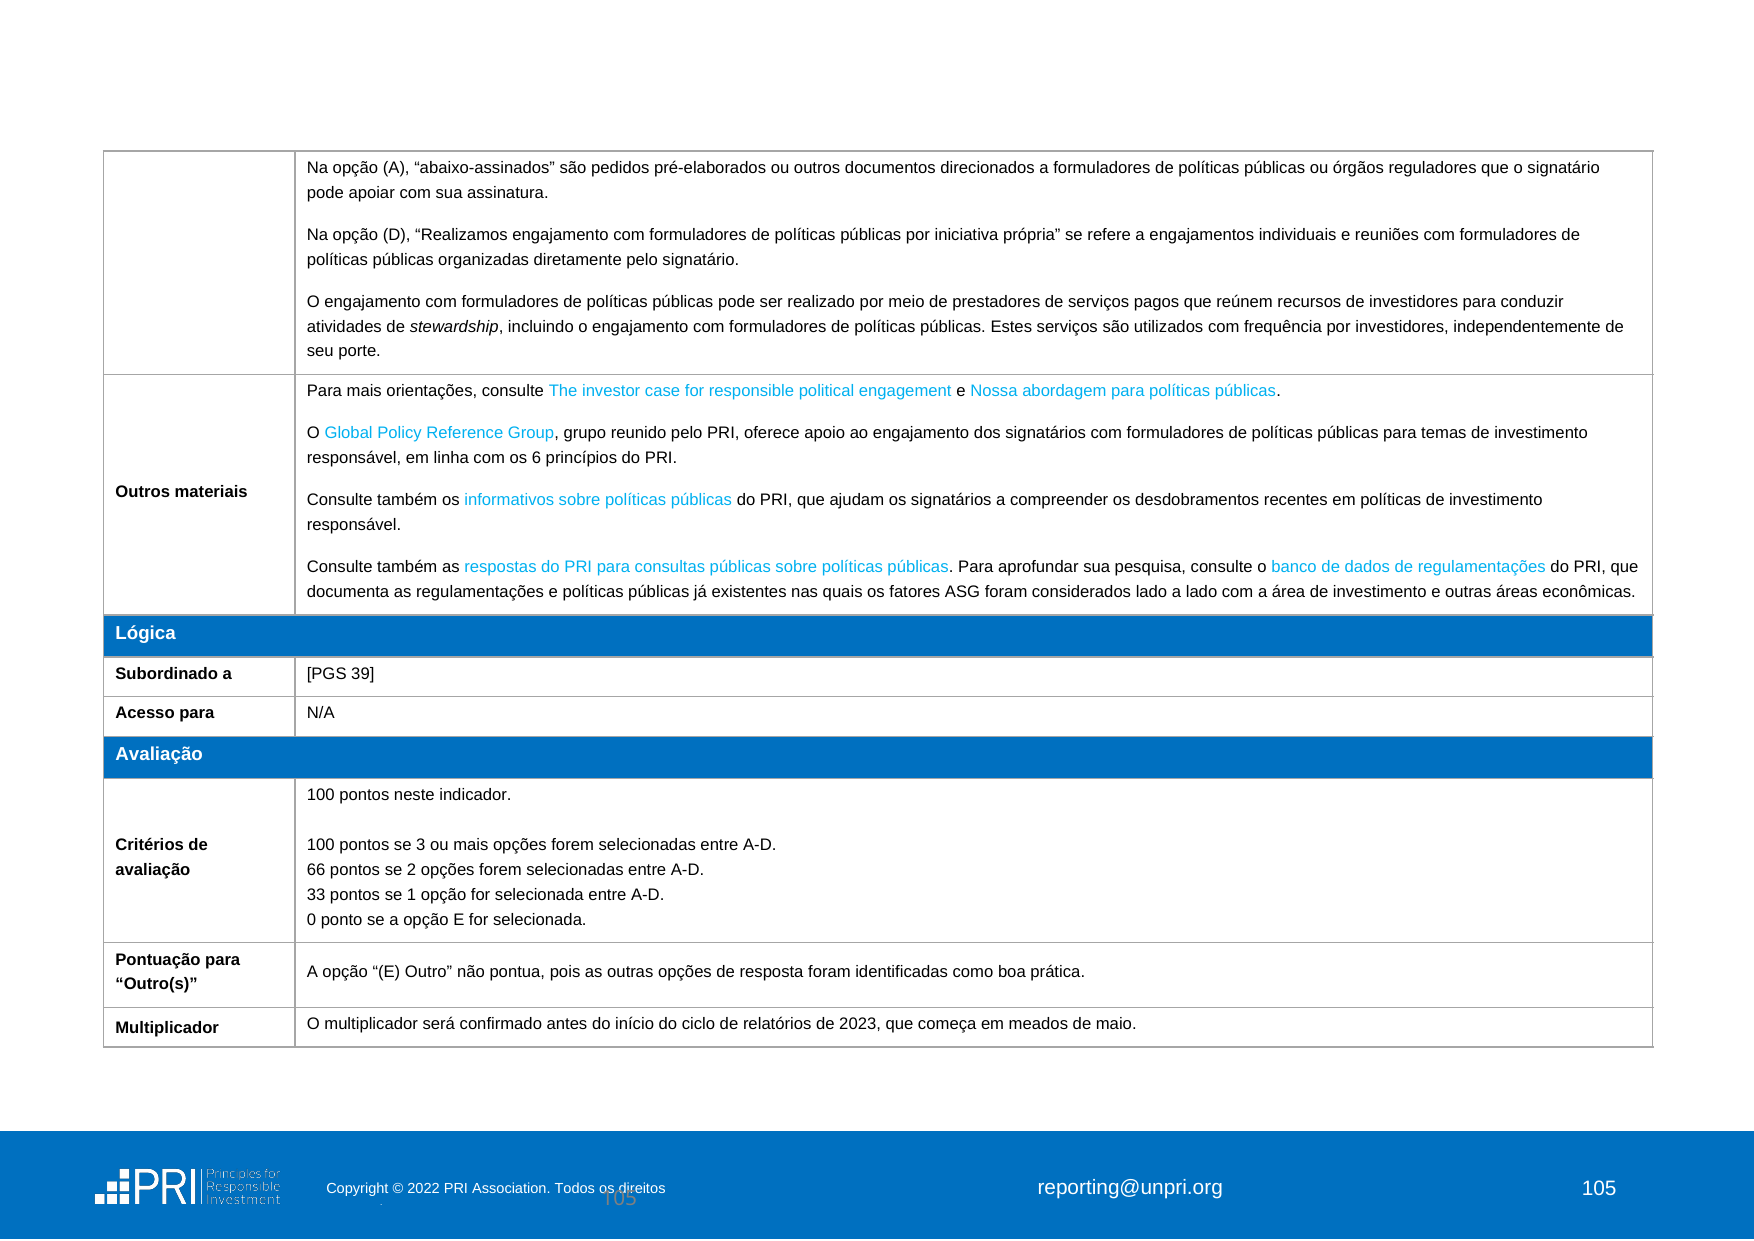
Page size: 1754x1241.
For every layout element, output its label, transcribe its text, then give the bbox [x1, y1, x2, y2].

table_cell A opção “(E) Outro” não pontua, pois as outras opções de resposta foram identificadas como boa prática. [296, 943, 1652, 1006]
table_cell 100 pontos neste indicador. 100 pontos se 3 ou mais opções forem selecionadas entre A-D. 66 pontos se 2 opções forem selecionadas entre A-D. 33 pontos se 1 opção for selecionada entre A-D. 0 ponto se a opção E for selecionada. [296, 779, 1652, 942]
table_cell [PGS 39] [296, 658, 1652, 696]
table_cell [104, 152, 294, 373]
table_cell Avaliação [104, 737, 1652, 778]
table_cell Pontuação para “Outro(s)” [104, 943, 294, 1006]
table_cell Acesso para [104, 697, 294, 736]
table_cell N/A [296, 697, 1652, 736]
table_cell O multiplicador será confirmado antes do início do ciclo de relatórios de 2023, que começa em meados de maio. [296, 1008, 1652, 1046]
table_cell Para mais orientações, consulte The investor case for responsible political engagement e Nossa abordagem para políticas públicas. O Global Policy Reference Group, grupo reunido pelo PRI, oferece apoio ao engajamento dos signatários com formuladores de políticas públicas para temas de investimento responsável, em linha com os 6 princípios do PRI. Consulte também os informativos sobre políticas públicas do PRI, que ajudam os signatários a compreender os desdobramentos recentes em políticas de investimento responsável. Consulte também as respostas do PRI para consultas públicas sobre políticas públicas. Para aprofundar sua pesquisa, consulte o banco de dados de regulamentações do PRI, que documenta as regulamentações e políticas públicas já existentes nas quais os fatores ASG foram considerados lado a lado com a área de investimento e outras áreas econômicas. [296, 375, 1652, 614]
table_cell Subordinado a [104, 658, 294, 696]
table_cell Critérios de avaliação [104, 779, 294, 942]
table_cell Outros materiais [104, 375, 294, 614]
table_cell Lógica [104, 616, 1652, 656]
table_cell Multiplicador [104, 1008, 294, 1046]
picture [92, 1166, 282, 1207]
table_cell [296, 152, 1652, 373]
